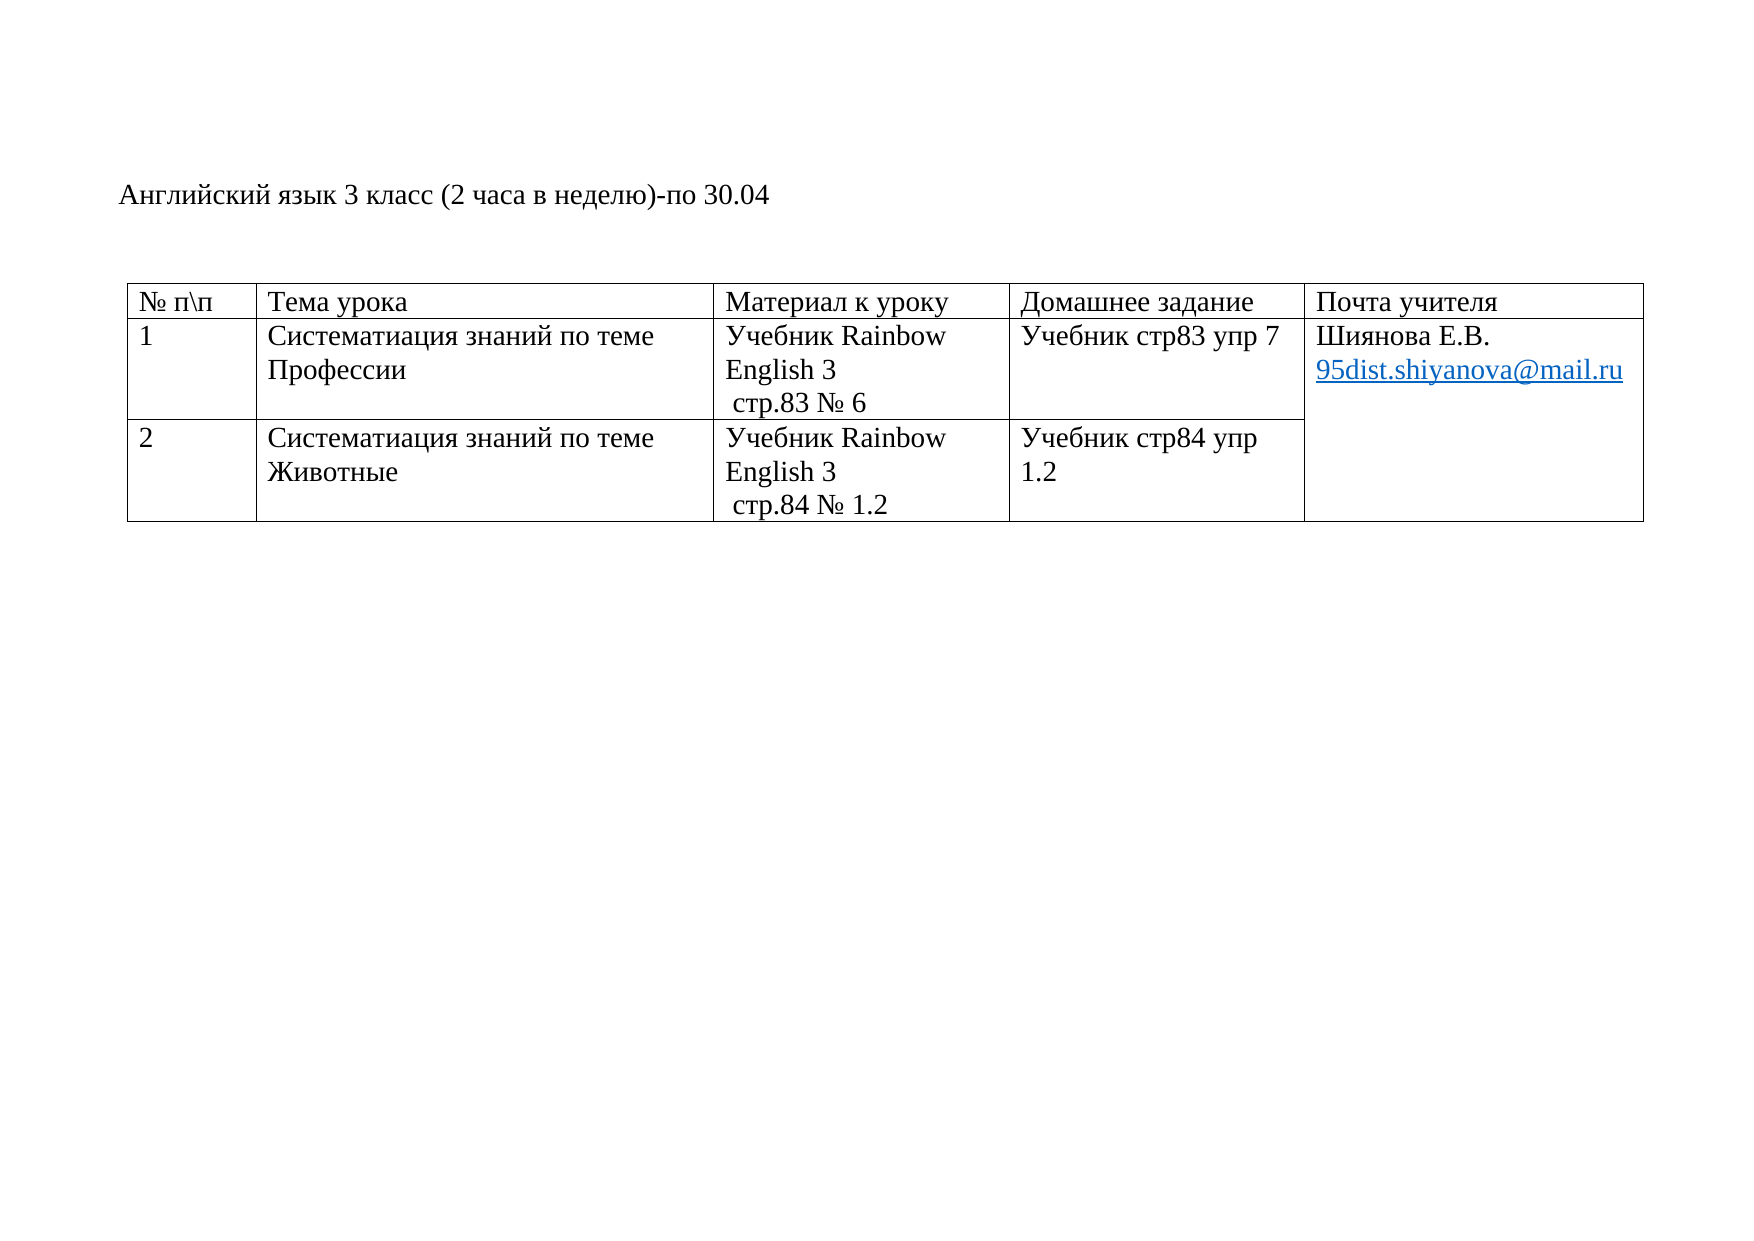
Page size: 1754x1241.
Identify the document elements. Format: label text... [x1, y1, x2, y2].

table_header Тема урока [257, 284, 713, 317]
table_cell Учебник стр83 упр 7 [1010, 319, 1304, 419]
table_cell Шиянова Е.В. 95HYPERLINK "mailto:95dist.shiyanova@mail.ru"distHYPERLINK "mailto:95dist.shiyanova@mail.ru".HYPERLINK "mailto:95dist.shiyanova@mail.ru"shiyanovaHYPERLINK "mailto:95dist.shiyanova@mail.ru"@HYPERLINK "mailto:95dist.shiyanova@mail.ru"mailHYPERLINK "mailto:95dist.shiyanova@mail.ru".HYPERLINK "mailto:95dist.shiyanova@mail.ru"ru [1305, 319, 1643, 521]
table_cell 1 [128, 319, 256, 419]
table_cell 2 [128, 420, 256, 521]
text Английский язык 3 класс (2 часа в неделю)-по 30.04 [118, 177, 1636, 211]
table_cell Учебник стр84 упр 1.2 [1010, 420, 1304, 521]
table_header Почта учителя [1305, 284, 1643, 317]
table_cell Учебник Rainbow English 3 стр.83 № 6 [714, 319, 1009, 419]
table_header № п\п [128, 284, 256, 317]
table_cell Систематиация знаний по теме Профессии [257, 319, 713, 419]
table_header Материал к уроку [714, 284, 1009, 317]
table_cell Систематиация знаний по теме Животные [257, 420, 713, 521]
table_cell Учебник Rainbow English 3 стр.84 № 1.2 [714, 420, 1009, 521]
table_header Домашнее задание [1010, 284, 1304, 317]
